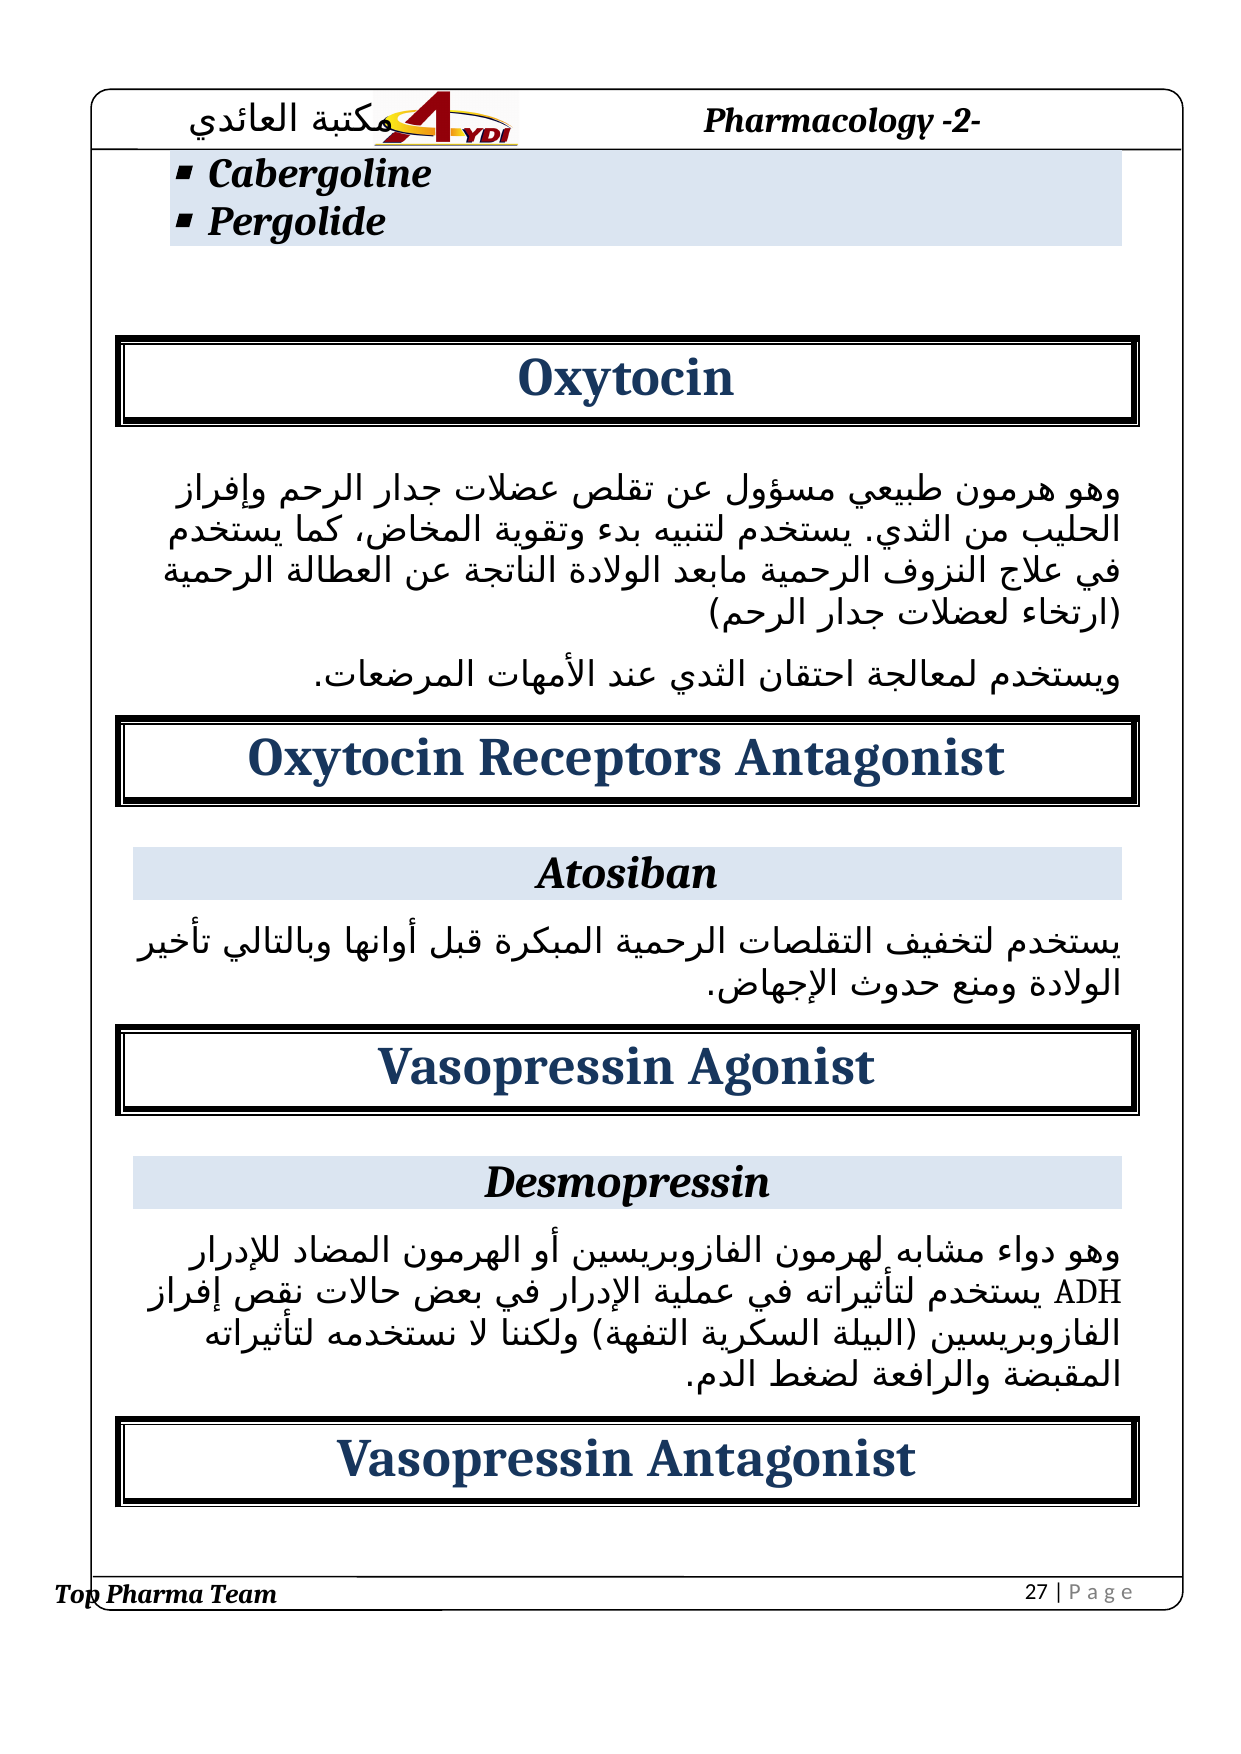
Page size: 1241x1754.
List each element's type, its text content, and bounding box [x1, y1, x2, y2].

text يستخدم لتخفيف التقلصات الرحمية المبكرة قبل أوانها وبالتالي تأخير الولادة ومنع حدوث الإجهاض. [133, 921, 1122, 1003]
list Cabergoline [170, 150, 1122, 198]
text Desmopressin [133, 1156, 1122, 1209]
picture [372, 91, 520, 148]
title Oxytocin [125, 345, 1131, 417]
text Atosiban [133, 847, 1122, 900]
title Vasopressin Antagonist [125, 1425, 1131, 1498]
text ويستخدم لمعالجة احتقان الثدي عند الأمهات المرضعات. [133, 653, 1122, 694]
list Pergolide [170, 198, 1122, 246]
text وهو هرمون طبيعي مسؤول عن تقلص عضلات جدار الرحم وإفراز الحليب من الثدي. يستخدم لتنبيه بدء وتقوية المخاض، كما يستخدم في علاج النزوف الرحمية مابعد الولادة الناتجة عن العطالة الرحمية (ارتخاء لعضلات جدار الرحم) [133, 467, 1122, 632]
title Vasopressin Agonist [125, 1034, 1131, 1106]
title Oxytocin Receptors Antagonist [125, 725, 1131, 797]
text وهو دواء مشابه لهرمون الفازوبريسين أو الهرمون المضاد للإدرار ADH يستخدم لتأثيراته في عملية الإدرار في بعض حالات نقص إفراز الفازوبريسين (البيلة السكرية التفهة) ولكننا لا نستخدمه لتأثيراته المقبضة والرافعة لضغط الدم. [133, 1230, 1122, 1395]
